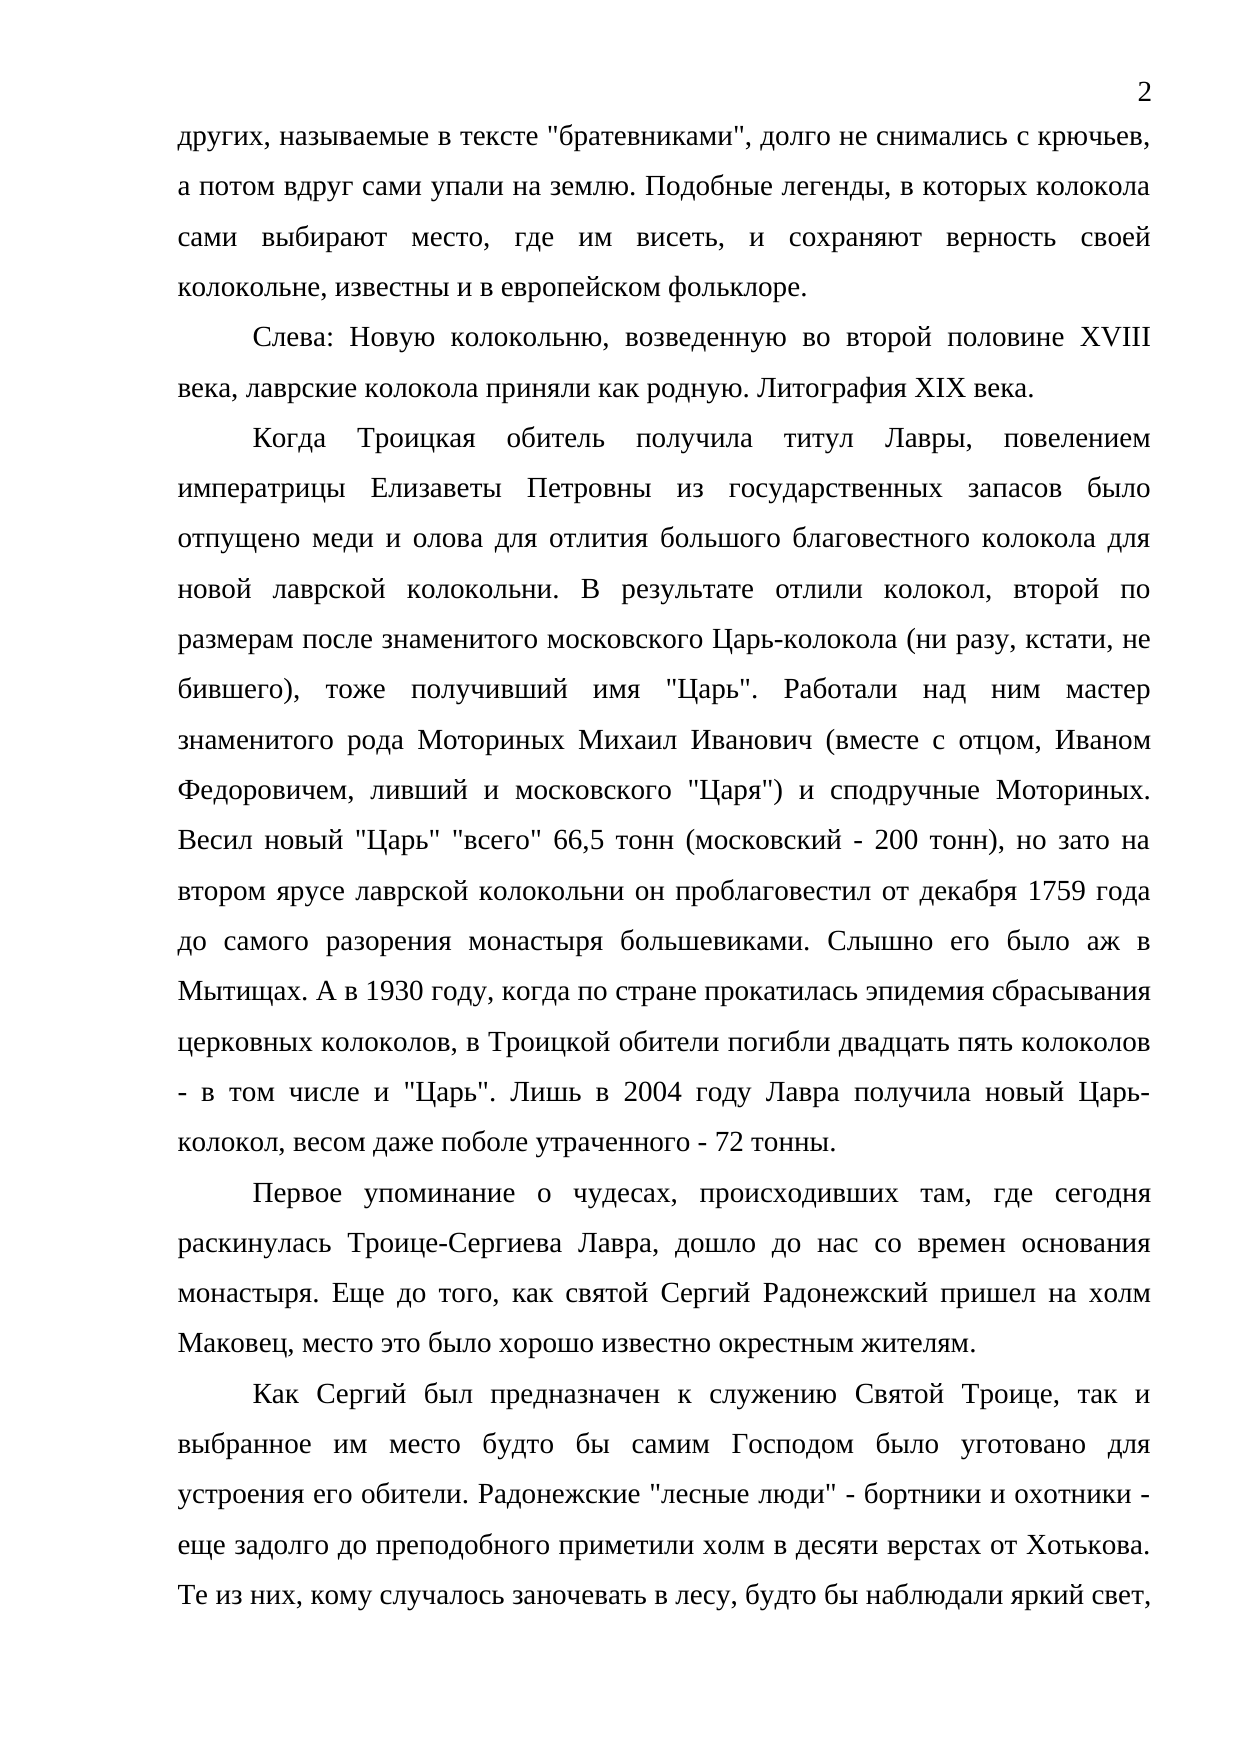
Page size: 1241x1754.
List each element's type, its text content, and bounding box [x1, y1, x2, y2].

text Слева: Новую колокольню, возведенную во второй половине XVIII века, лаврские колокола приняли как родную. Литография XIX века. [177, 319, 1152, 403]
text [177, 118, 1152, 303]
text Когда Троицкая обитель получила титул Лавры, повелением императрицы Елизаветы Петровны из государственных запасов было отпущено меди и олова для отлития большого благовестного колокола для новой лаврской колокольни. В результате отлили колокол, второй по размерам после знаменитого московского Царь-колокола (ни разу, кстати, не бившего), тоже получивший имя "Царь". Работали над ним мастер знаменитого рода Моториных Михаил Иванович (вместе с отцом, Иваном Федоровичем, ливший и московского "Царя") и сподручные Моториных. Весил новый "Царь" "всего" 66,5 тонн (московский - 200 тонн), но зато на втором ярусе лаврской колокольни он проблаговестил от декабря 1759 года до самого разорения монастыря большевиками. Слышно его было аж в Мытищах. А в 1930 году, когда по стране прокатилась эпидемия сбрасывания церковных колоколов, в Троицкой обители погибли двадцать пять колоколов - в том числе и "Царь". Лишь в 2004 году Лавра получила новый Царь-колокол, весом даже поболе утраченного - 72 тонны. [177, 420, 1152, 1158]
text Первое упоминание о чудесах, происходивших там, где сегодня раскинулась Троице-Сергиева Лавра, дошло до нас со времен основания монастыря. Еще до того, как святой Сергий Радонежский пришел на холм Маковец, место это было хорошо известно окрестным жителям. [177, 1175, 1152, 1359]
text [177, 1376, 1152, 1611]
